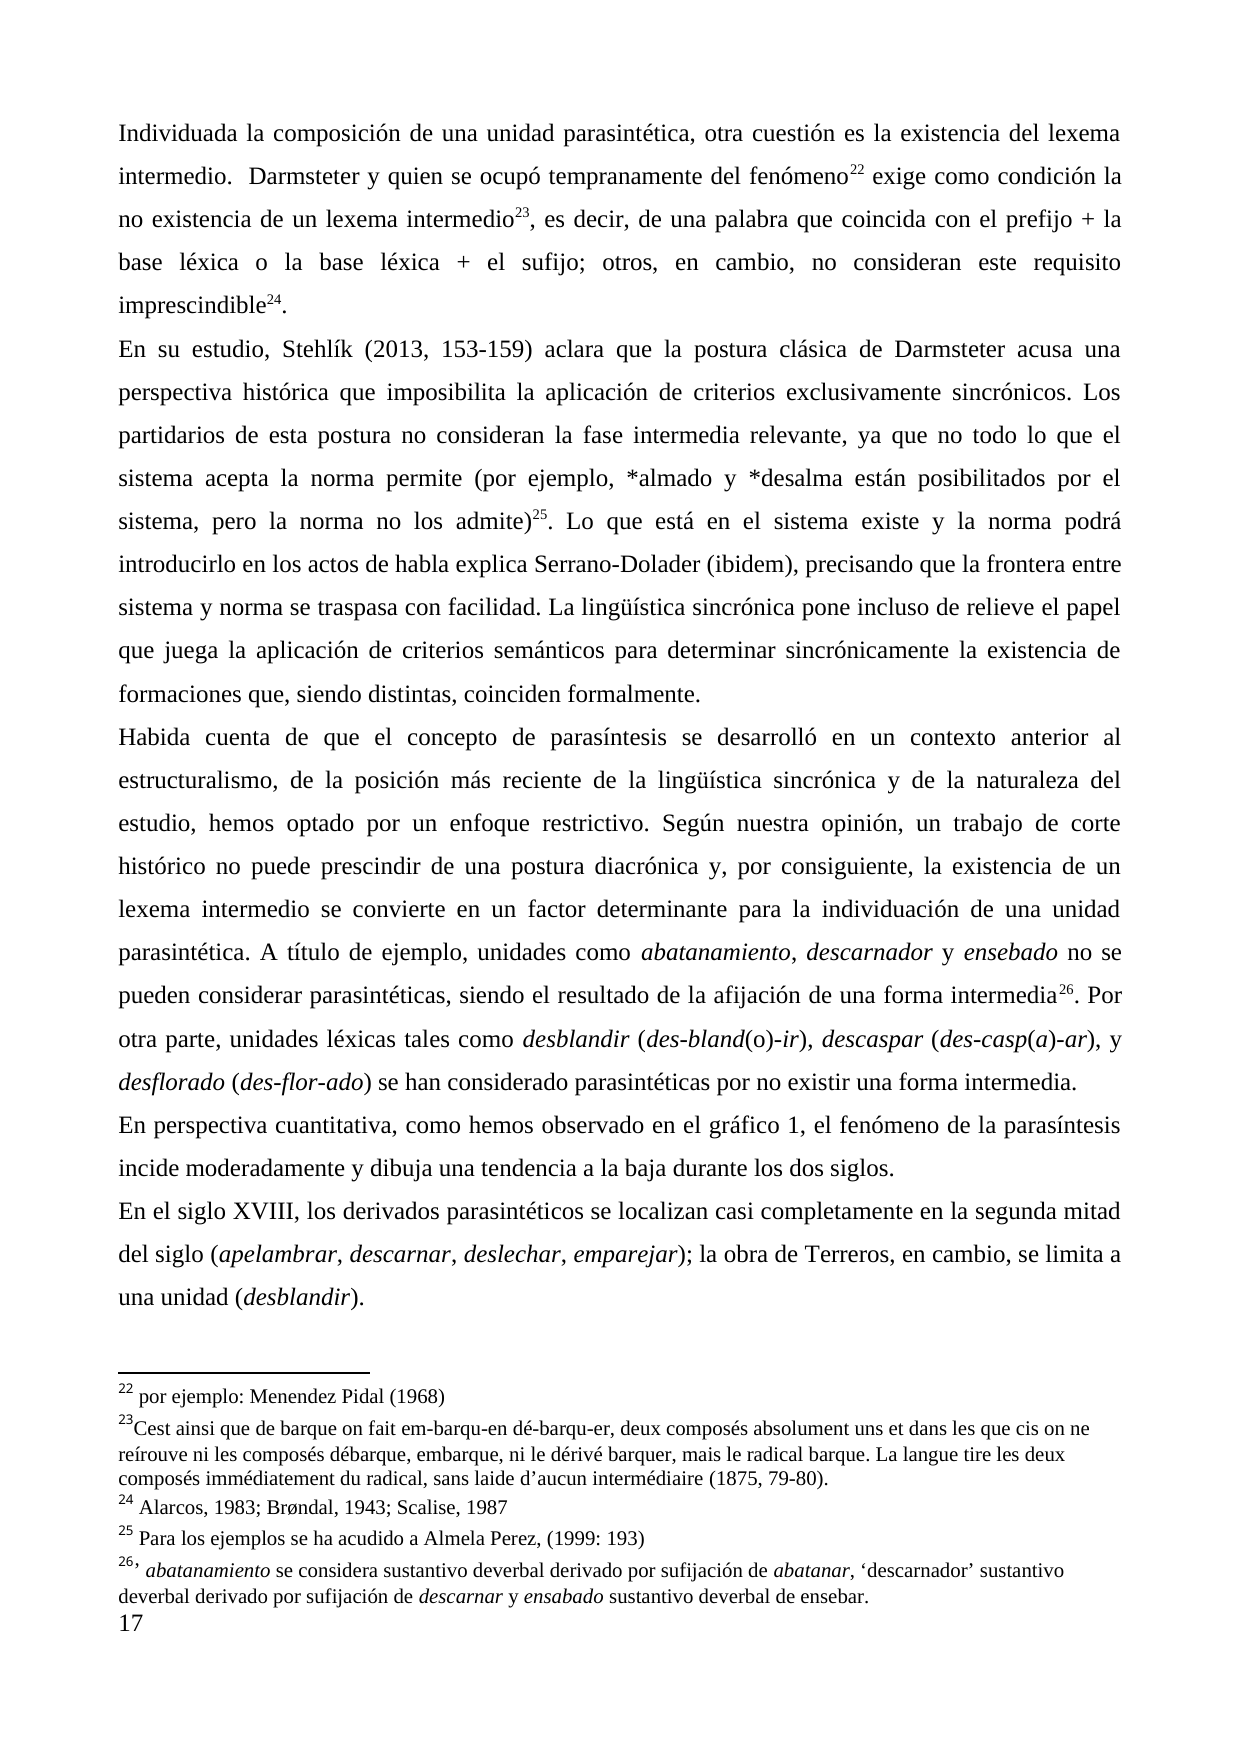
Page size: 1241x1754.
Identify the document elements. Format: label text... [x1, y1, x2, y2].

text Individuada la composición de una unidad parasintética, otra cuestión es la existencia del lexema intermedio. Darmsteter y quien se ocupó tempranamente del fenómeno exige como condición la no existencia de un lexema intermedio, es decir, de una palabra que coincida con el prefijo + la base léxica o la base léxica + el sufijo; otros, en cambio, no consideran este requisito imprescindible. [118, 118, 1122, 319]
text En perspectiva cuantitativa, como hemos observado en el gráfico 1, el fenómeno de la parasíntesis incide moderadamente y dibuja una tendencia a la baja durante los dos siglos. [118, 1110, 1122, 1182]
text En el siglo XVIII, los derivados parasintéticos se localizan casi completamente en la segunda mitad del siglo (apelambrar, descarnar, deslechar, emparejar); la obra de Terreros, en cambio, se limita a una unidad (desblandir). [118, 1196, 1122, 1311]
text En su estudio, Stehlík (2013, 153-159) aclara que la postura clásica de Darmsteter acusa una perspectiva histórica que imposibilita la aplicación de criterios exclusivamente sincrónicos. Los partidarios de esta postura no consideran la fase intermedia relevante, ya que no todo lo que el sistema acepta la norma permite (por ejemplo, *almado y *desalma están posibilitados por el sistema, pero la norma no los admite). Lo que está en el sistema existe y la norma podrá introducirlo en los actos de habla explica Serrano-Dolader (ibidem), precisando que la frontera entre sistema y norma se traspasa con facilidad. La lingüística sincrónica pone incluso de relieve el papel que juega la aplicación de criterios semánticos para determinar sincrónicamente la existencia de formaciones que, siendo distintas, coinciden formalmente. [118, 334, 1122, 707]
text Habida cuenta de que el concepto de parasíntesis se desarrolló en un contexto anterior al estructuralismo, de la posición más reciente de la lingüística sincrónica y de la naturaleza del estudio, hemos optado por un enfoque restrictivo. Según nuestra opinión, un trabajo de corte histórico no puede prescindir de una postura diacrónica y, por consiguiente, la existencia de un lexema intermedio se convierte en un factor determinante para la individuación de una unidad parasintética. A título de ejemplo, unidades como abatanamiento, descarnador y ensebado no se pueden considerar parasintéticas, siendo el resultado de la afijación de una forma intermedia. Por otra parte, unidades léxicas tales como desblandir (des-bland(o)-ir), descaspar (des-casp(a)-ar), y desflorado (des-flor-ado) se han considerado parasintéticas por no existir una forma intermedia. [118, 722, 1122, 1096]
